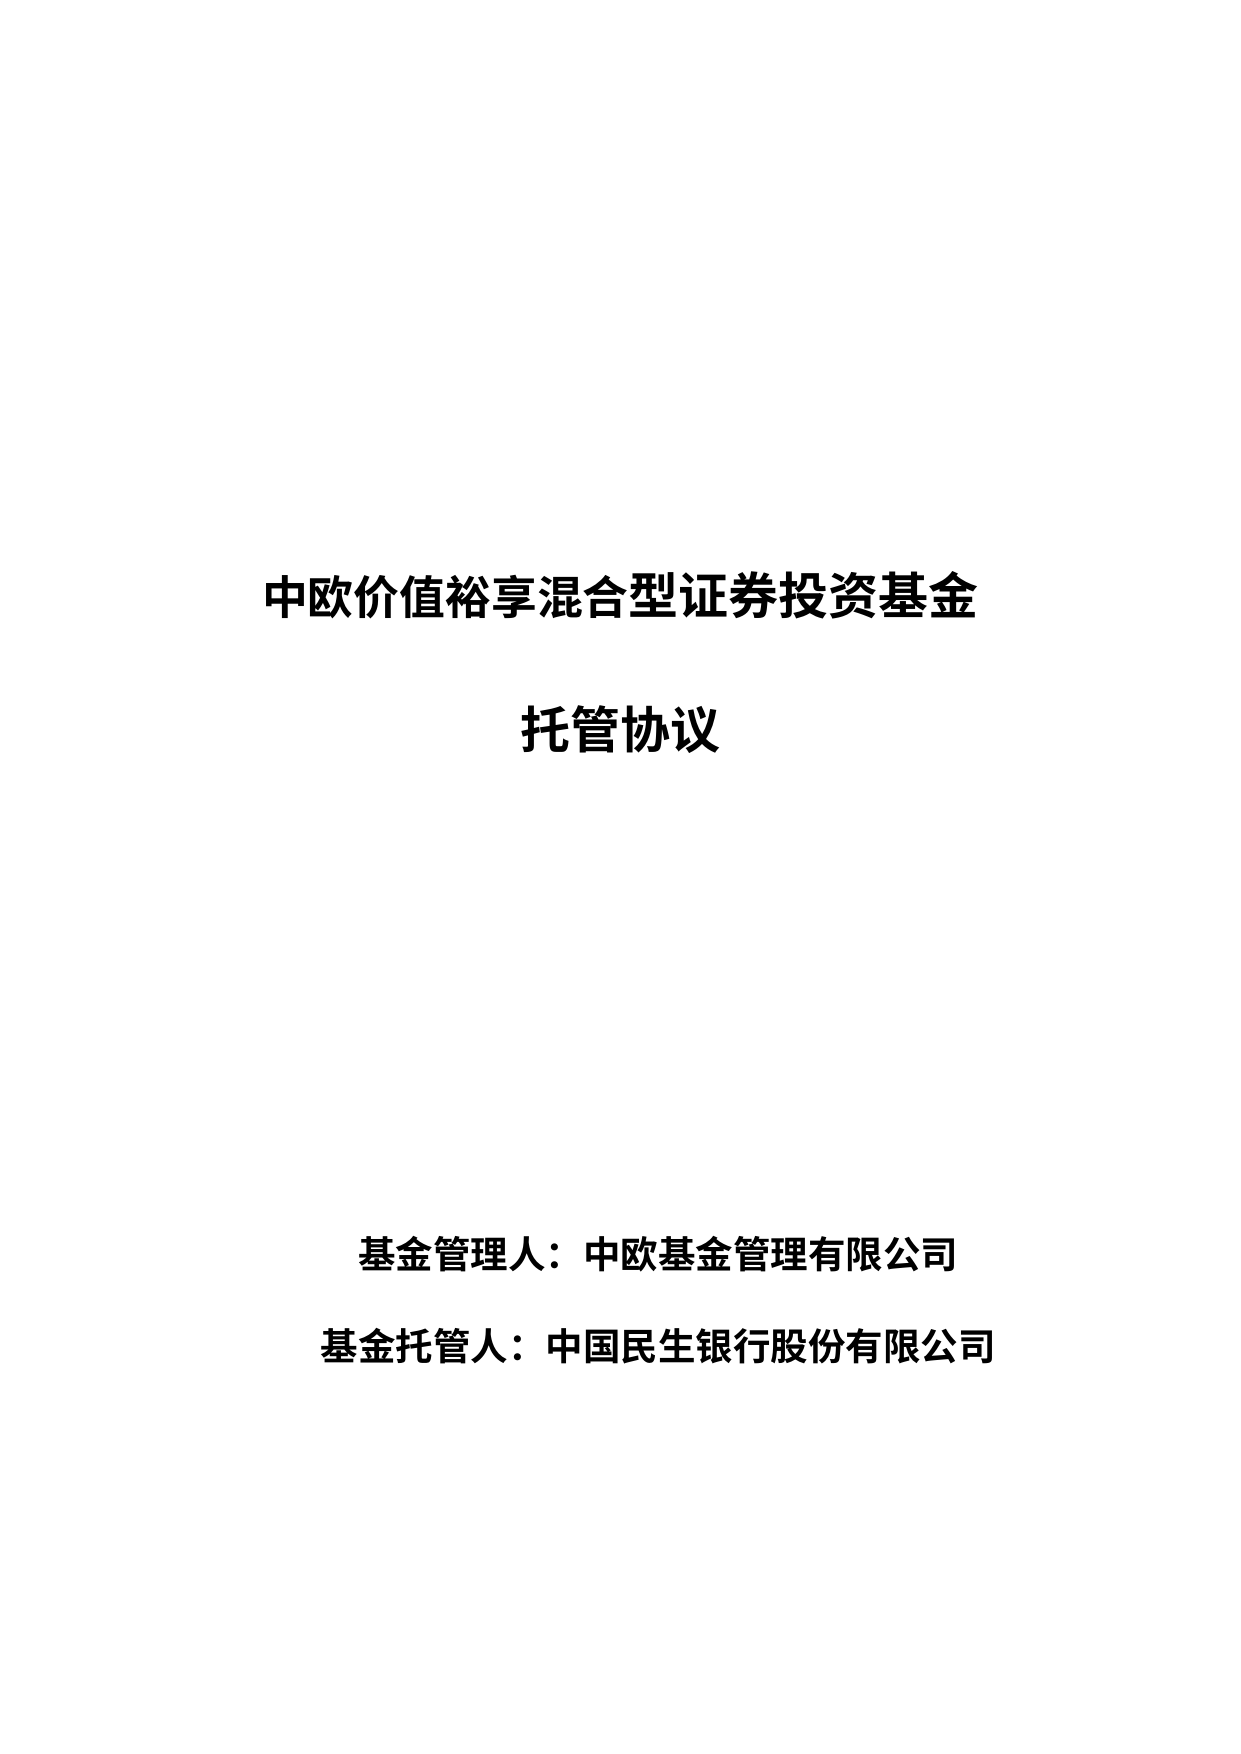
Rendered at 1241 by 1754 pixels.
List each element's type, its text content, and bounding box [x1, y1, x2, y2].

text 基金托管人：中国民生银行股份有限公司 [187, 1312, 1053, 1377]
text 基金管理人：中欧基金管理有限公司 [187, 1220, 1053, 1285]
text 托管协议 [187, 678, 1053, 775]
text 中欧价值裕享混合型证券投资基金 [187, 544, 1053, 642]
